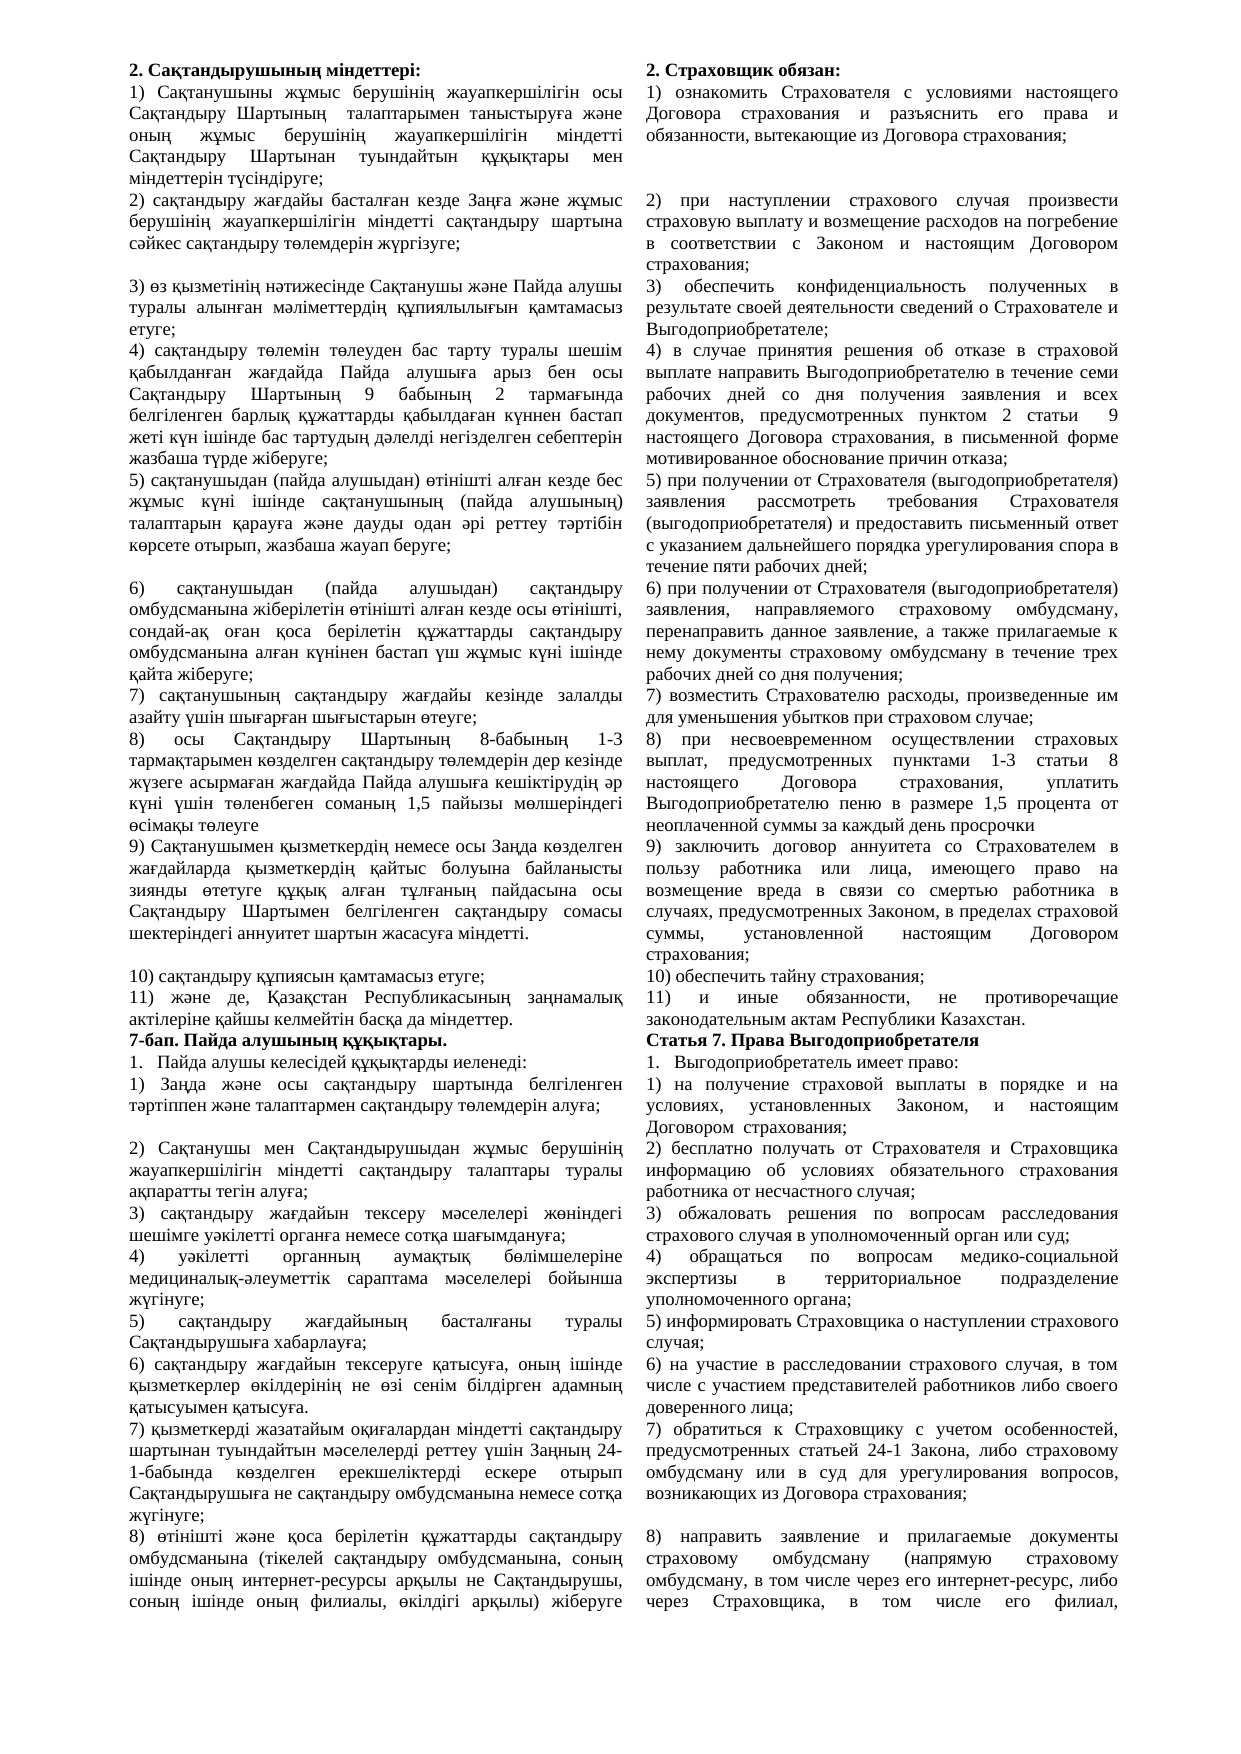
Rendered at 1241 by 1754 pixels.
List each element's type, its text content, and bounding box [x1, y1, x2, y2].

table_cell 9) заключить договор аннуитета со Страхователем в пользу работника или лица, имеющего право на возмещение вреда в связи со смертью работника в случаях, предусмотренных Законом, в пределах страховой суммы, установленной настоящим Договором страхования; [635, 835, 1130, 965]
table_cell 5) при получении от Страхователя (выгодоприобретателя) заявления рассмотреть требования Страхователя (выгодоприобретателя) и предоставить письменный ответ с указанием дальнейшего порядка урегулирования спора в течение пяти рабочих дней; [635, 469, 1130, 577]
table_cell 3) өз қызметiнiң нәтижесiнде Сақтанушы және Пайда алушы туралы алынған мәлiметтердiң құпиялылығын қамтамасыз етуге; [118, 275, 634, 339]
table_cell 5) сақтандыру жағдайының басталғаны туралы Сақтандырушыға хабарлауға; [118, 1310, 634, 1353]
table_cell 6) на участие в расследовании страхового случая, в том числе с участием представителей работников либо своего доверенного лица; [635, 1353, 1130, 1417]
table_cell 5) сақтанушыдан (пайда алушыдан) өтінішті алған кезде бес жұмыс күні ішінде сақтанушының (пайда алушының) талаптарын қарауға және дауды одан әрі реттеу тәртібін көрсете отырып, жазбаша жауап беруге; [118, 469, 634, 577]
table_cell 5) информировать Страховщика о наступлении страхового случая; [635, 1310, 1130, 1353]
table_cell 11) и иные обязанности, не противоречащие законодательным актам Республики Казахстан. [635, 986, 1130, 1029]
table_cell 7) қызметкерді жазатайым оқиғалардан міндетті сақтандыру шартынан туындайтын мәселелерді реттеу үшін Заңның 24-1-бабында көзделген ерекшеліктерді ескере отырып Сақтандырушыға не сақтандыру омбудсманына немесе сотқа жүгінуге; [118, 1418, 634, 1525]
table_cell 4) уәкiлеттi органның аумақтық бөлiмшелерiне медициналық-әлеуметтiк сараптама мәселелерi бойынша жүгiнуге; [118, 1245, 634, 1310]
table_cell 7) сақтанушының сақтандыру жағдайы кезiнде залалды азайту үшiн шығарған шығыстарын өтеуге; [118, 684, 634, 727]
table_cell 8) осы Сақтандыру Шартының 8-бабының 1-3 тармақтарымен көзделген сақтандыру төлемдерін дер кезінде жүзеге асырмаған жағдайда Пайда алушыға кешіктірудің әр күні үшін төленбеген соманың 1,5 пайызы мөлшеріндегі өсімақы төлеуге [118, 728, 634, 835]
table_cell 7) обратиться к Страховщику с учетом особенностей, предусмотренных статьей 24-1 Закона, либо страховому омбудсману или в суд для урегулирования вопросов, возникающих из Договора страхования; [635, 1418, 1130, 1525]
table_cell 1) Сақтанушыны жұмыс берушiнiң жауапкершiлiгiн осы Сақтандыру Шартының талаптарымен таныстыруға және оның жұмыс берушiнiң жауапкершiлiгiн мiндеттi Сақтандыру Шартынан туындайтын құқықтары мен мiндеттерiн түсiндiруге; [118, 81, 634, 188]
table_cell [118, 1525, 634, 1612]
table_cell 1. Пайда алушы келесідей құқықтарды иеленеді: [118, 1051, 634, 1072]
table_cell 4) сақтандыру төлемiн төлеуден бас тарту туралы шешiм қабылданған жағдайда Пайда алушыға арыз бен осы Сақтандыру Шартының 9 бабының 2 тармағында белгіленген барлық құжаттарды қабылдаған күннен бастап жеті күн ішінде бас тартудың дәлелдi негiзделген себептерiн жазбаша түрде жiберуге; [118, 339, 634, 469]
table_cell 7) возместить Страхователю расходы, произведенные им для уменьшения убытков при страховом случае; [635, 684, 1130, 727]
table_cell 1) ознакомить Страхователя с условиями настоящего Договора страхования и разъяснить его права и обязанности, вытекающие из Договора страхования; [635, 81, 1130, 188]
table_cell 6) сақтандыру жағдайын тексеруге қатысуға, оның iшiнде қызметкерлер өкiлдерiнiң не өзi сенiм бiлдiрген адамның қатысуымен қатысуға. [118, 1353, 634, 1417]
table_cell 4) обращаться по вопросам медико-социальной экспертизы в территориальное подразделение уполномоченного органа; [635, 1245, 1130, 1310]
table_cell 10) обеспечить тайну страхования; [635, 965, 1130, 986]
table_cell 10) сақтандыру құпиясын қамтамасыз етуге; [118, 965, 634, 986]
table_cell 6) при получении от Страхователя (выгодоприобретателя) заявления, направляемого страховому омбудсману, перенаправить данное заявление, а также прилагаемые к нему документы страховому омбудсману в течение трех рабочих дней со дня получения; [635, 577, 1130, 684]
table_cell 1) на получение страховой выплаты в порядке и на условиях, установленных Законом, и настоящим Договором страхования; [635, 1073, 1130, 1137]
table_cell 3) обеспечить конфиденциальность полученных в результате своей деятельности сведений о Страхователе и Выгодоприобретателе; [635, 275, 1130, 339]
table_cell 1) Заңда және осы сақтандыру шартында белгiленген тәртiппен және талаптармен сақтандыру төлемдерiн алуға; [118, 1073, 634, 1137]
table_cell 3) сақтандыру жағдайын тексеру мәселелерi жөнiндегi шешiмге уәкiлеттi органға немесе сотқа шағымдануға; [118, 1202, 634, 1245]
table_cell 2. Страховщик обязан: [635, 59, 1130, 81]
table_cell 11) және де, Қазақстан Республикасының заңнамалық актілеріне қайшы келмейтiн басқа да мiндеттер. [118, 986, 634, 1029]
table_cell 6) сақтанушыдан (пайда алушыдан) сақтандыру омбудсманына жіберілетін өтінішті алған кезде осы өтінішті, сондай-ақ оған қоса берілетін құжаттарды сақтандыру омбудсманына алған күнінен бастап үш жұмыс күні ішінде қайта жіберуге; [118, 577, 634, 684]
table_cell 1. Выгодоприобретатель имеет право: [635, 1051, 1130, 1072]
table_cell 2) бесплатно получать от Страхователя и Страховщика информацию об условиях обязательного страхования работника от несчастного случая; [635, 1137, 1130, 1202]
table_cell 2) сақтандыру жағдайы басталған кезде Заңға және жұмыс берушiнiң жауапкершiлiгiн мiндеттi сақтандыру шартына сәйкес сақтандыру төлемдерiн жүргiзуге; [118, 189, 634, 275]
table_cell 2) при наступлении страхового случая произвести страховую выплату и возмещение расходов на погребение в соответствии с Законом и настоящим Договором страхования; [635, 189, 1130, 275]
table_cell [635, 1525, 1130, 1612]
table_cell 7-бап. Пайда алушының құқықтары. [118, 1029, 634, 1051]
table_cell 8) при несвоевременном осуществлении страховых выплат, предусмотренных пунктами 1-3 статьи 8 настоящего Договора страхования, уплатить Выгодоприобретателю пеню в размере 1,5 процента от неоплаченной суммы за каждый день просрочки [635, 728, 1130, 835]
table_cell 3) обжаловать решения по вопросам расследования страхового случая в уполномоченный орган или суд; [635, 1202, 1130, 1245]
table_cell Статья 7. Права Выгодоприобретателя [635, 1029, 1130, 1051]
table_cell 2. Сақтандырушының мiндеттерi: [118, 59, 634, 81]
table_cell 2) Сақтанушы мен Сақтандырушыдан жұмыс берушiнiң жауапкершiлiгiн мiндеттi сақтандыру талаптары туралы ақпаратты тегiн алуға; [118, 1137, 634, 1202]
table_cell 4) в случае принятия решения об отказе в страховой выплате направить Выгодоприобретателю в течение семи рабочих дней со дня получения заявления и всех документов, предусмотренных пунктом 2 статьи 9 настоящего Договора страхования, в письменной форме мотивированное обоснование причин отказа; [635, 339, 1130, 469]
table_cell 9) Сақтанушымен қызметкердiң немесе осы Заңда көзделген жағдайларда қызметкердiң қайтыс болуына байланысты зиянды өтетуге құқық алған тұлғаның пайдасына осы Сақтандыру Шартымен белгіленген сақтандыру сомасы шектеріндегі аннуитет шартын жасасуға мiндеттi. [118, 835, 634, 965]
